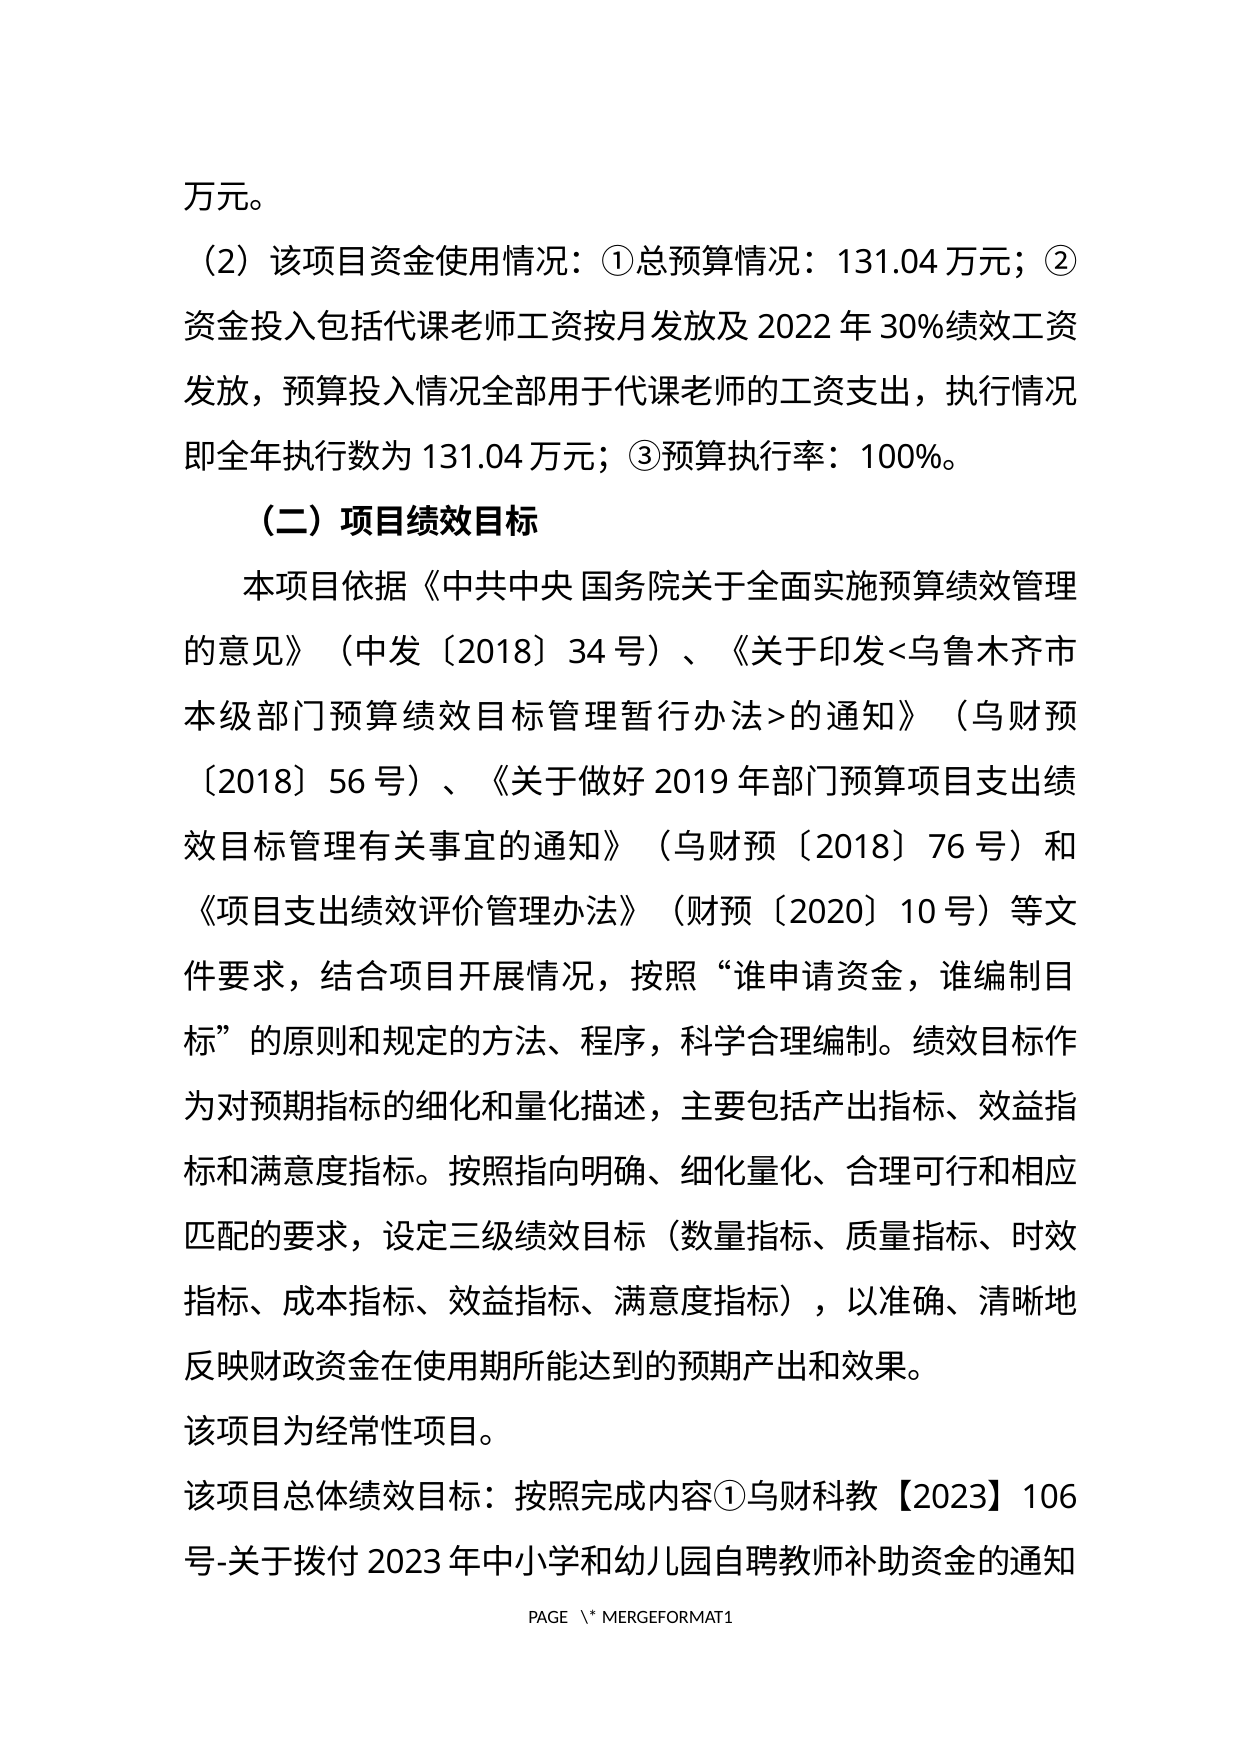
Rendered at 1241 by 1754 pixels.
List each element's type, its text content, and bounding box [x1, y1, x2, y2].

text （二）项目绩效目标 [183, 487, 1078, 552]
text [183, 162, 1078, 487]
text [183, 552, 1078, 1592]
